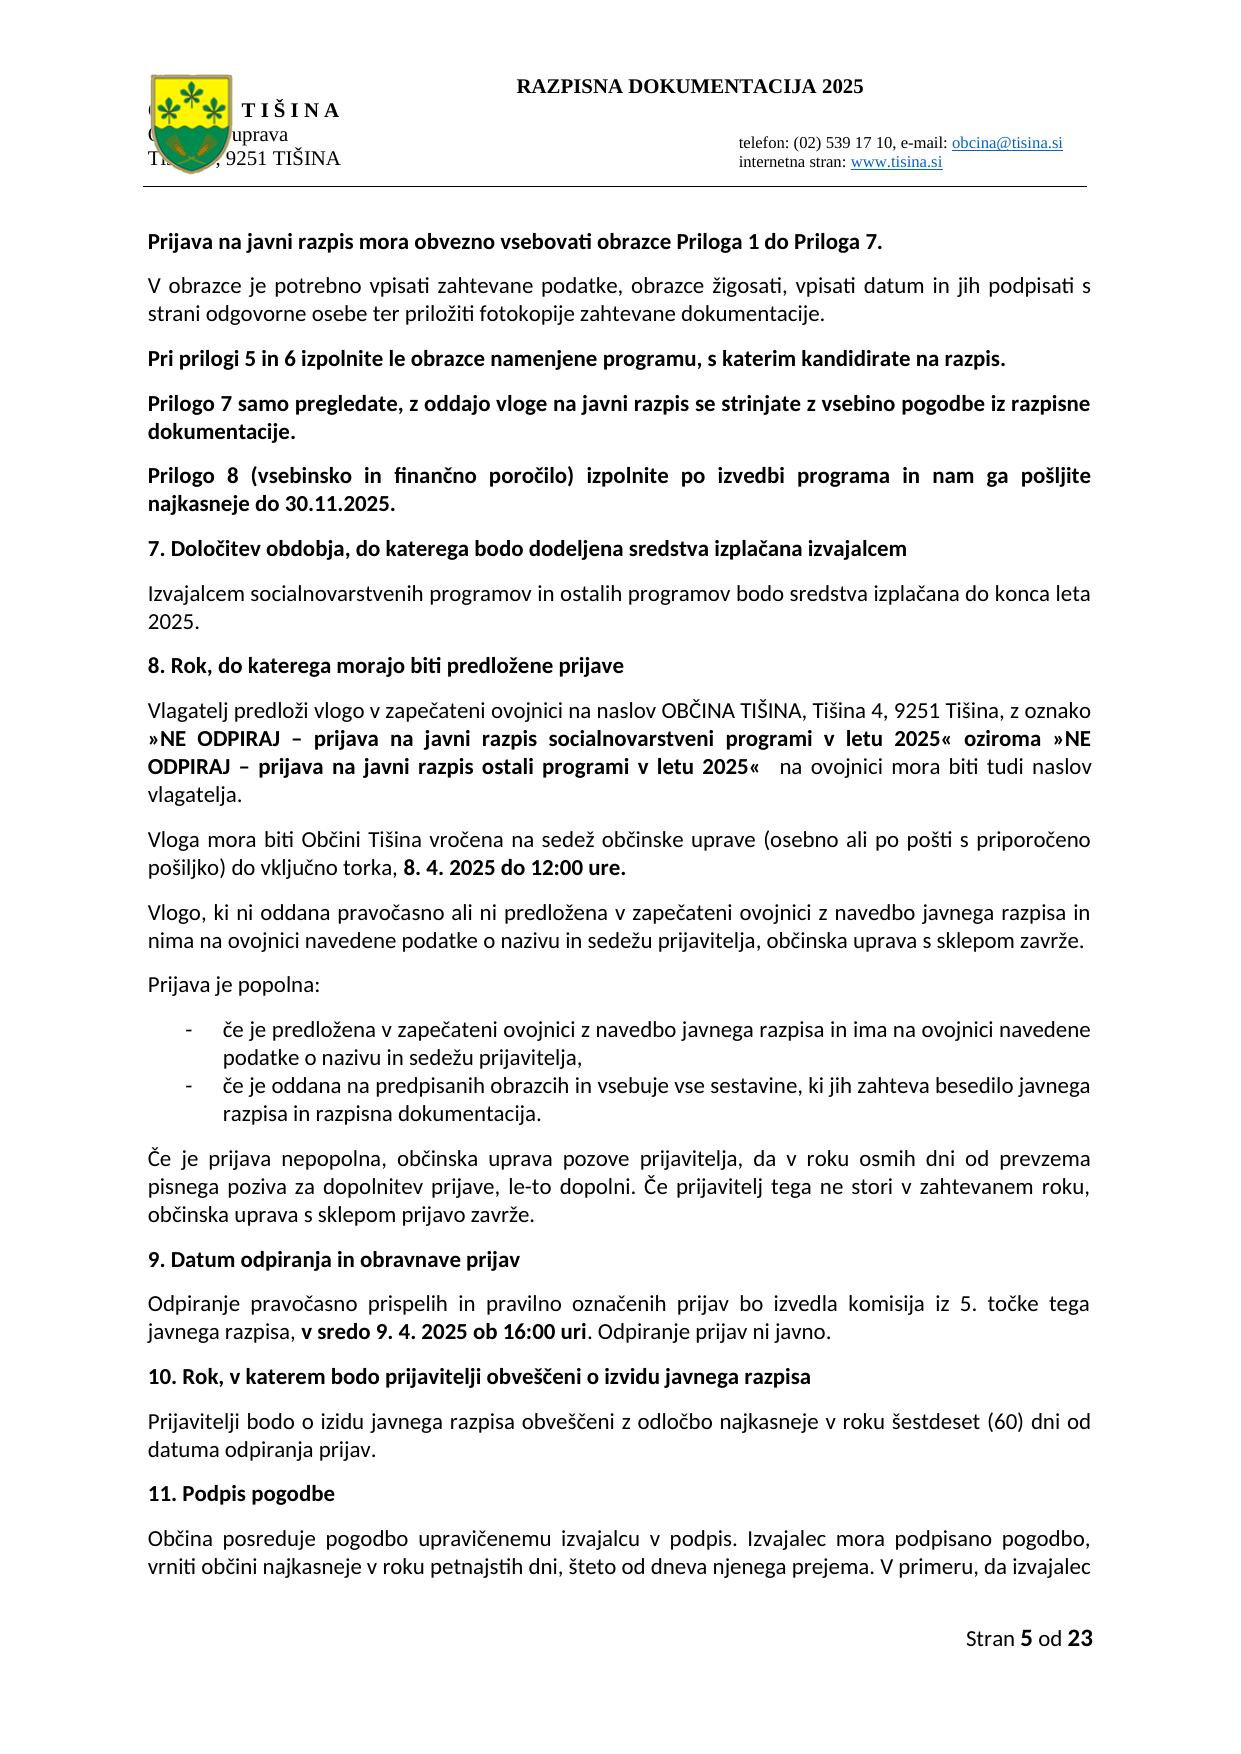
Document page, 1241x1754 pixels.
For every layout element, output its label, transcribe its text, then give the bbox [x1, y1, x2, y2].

text Če je prijava nepopolna, občinska uprava pozove prijavitelja, da v roku osmih dni od prevzema pisnega poziva za dopolnitev prijave, le-to dopolni. Če prijavitelj tega ne stori v zahtevanem roku, občinska uprava s sklepom prijavo zavrže. [148, 1144, 1093, 1228]
text Prijava je popolna: [148, 971, 1093, 998]
text Prilogo 7 samo pregledate, z oddajo vloge na javni razpis se strinjate z vsebino pogodbe iz razpisne dokumentacije. [148, 389, 1093, 445]
text 8. Rok, do katerega morajo biti predložene prijave [148, 652, 1093, 680]
text 10. Rok, v katerem bodo prijavitelji obveščeni o izvidu javnega razpisa [148, 1362, 1093, 1390]
list če je oddana na predpisanih obrazcih in vsebuje vse sestavine, ki jih zahteva besedilo javnega razpisa in razpisna dokumentacija. [185, 1071, 1093, 1127]
text Vlagatelj predloži vlogo v zapečateni ovojnici na naslov OBČINA TIŠINA, Tišina 4, 9251 Tišina, z oznako »NE ODPIRAJ – prijava na javni razpis socialnovarstveni programi v letu 2025« oziroma »NE ODPIRAJ – prijava na javni razpis ostali programi v letu 2025« na ovojnici mora biti tudi naslov vlagatelja. [148, 696, 1093, 808]
text 9. Datum odpiranja in obravnave prijav [148, 1245, 1093, 1273]
text 7. Določitev obdobja, do katerega bodo dodeljena sredstva izplačana izvajalcem [148, 534, 1093, 562]
list če je predložena v zapečateni ovojnici z navedbo javnega razpisa in ima na ovojnici navedene podatke o nazivu in sedežu prijavitelja, [185, 1015, 1093, 1071]
text Odpiranje pravočasno prispelih in pravilno označenih prijav bo izvedla komisija iz 5. točke tega javnega razpisa, v sredo 9. 4. 2025 ob 16:00 uri. Odpiranje prijav ni javno. [148, 1289, 1093, 1345]
text Prilogo 8 (vsebinsko in finančno poročilo) izpolnite po izvedbi programa in nam ga pošljite najkasneje do 30.11.2025. [148, 462, 1093, 518]
text Vlogo, ki ni oddana pravočasno ali ni predložena v zapečateni ovojnici z navedbo javnega razpisa in nima na ovojnici navedene podatke o nazivu in sedežu prijavitelja, občinska uprava s sklepom zavrže. [148, 898, 1093, 954]
text Pri prilogi 5 in 6 izpolnite le obrazce namenjene programu, s katerim kandidirate na razpis. [148, 344, 1093, 372]
text Izvajalcem socialnovarstvenih programov in ostalih programov bodo sredstva izplačana do konca leta 2025. [148, 579, 1093, 635]
picture [148, 73, 235, 176]
text Prijavitelji bodo o izidu javnega razpisa obveščeni z odločbo najkasneje v roku šestdeset (60) dni od datuma odpiranja prijav. [148, 1407, 1093, 1463]
text Prijava na javni razpis mora obvezno vsebovati obrazce Priloga 1 do Priloga 7. [148, 227, 1093, 255]
text V obrazce je potrebno vpisati zahtevane podatke, obrazce žigosati, vpisati datum in jih podpisati s strani odgovorne osebe ter priložiti fotokopije zahtevane dokumentacije. [148, 271, 1093, 327]
text Vloga mora biti Občini Tišina vročena na sedež občinske uprave (osebno ali po pošti s priporočeno pošiljko) do vključno torka, 8. 4. 2025 do 12:00 ure. [148, 825, 1093, 881]
text 11. Podpis pogodbe [148, 1479, 1093, 1507]
